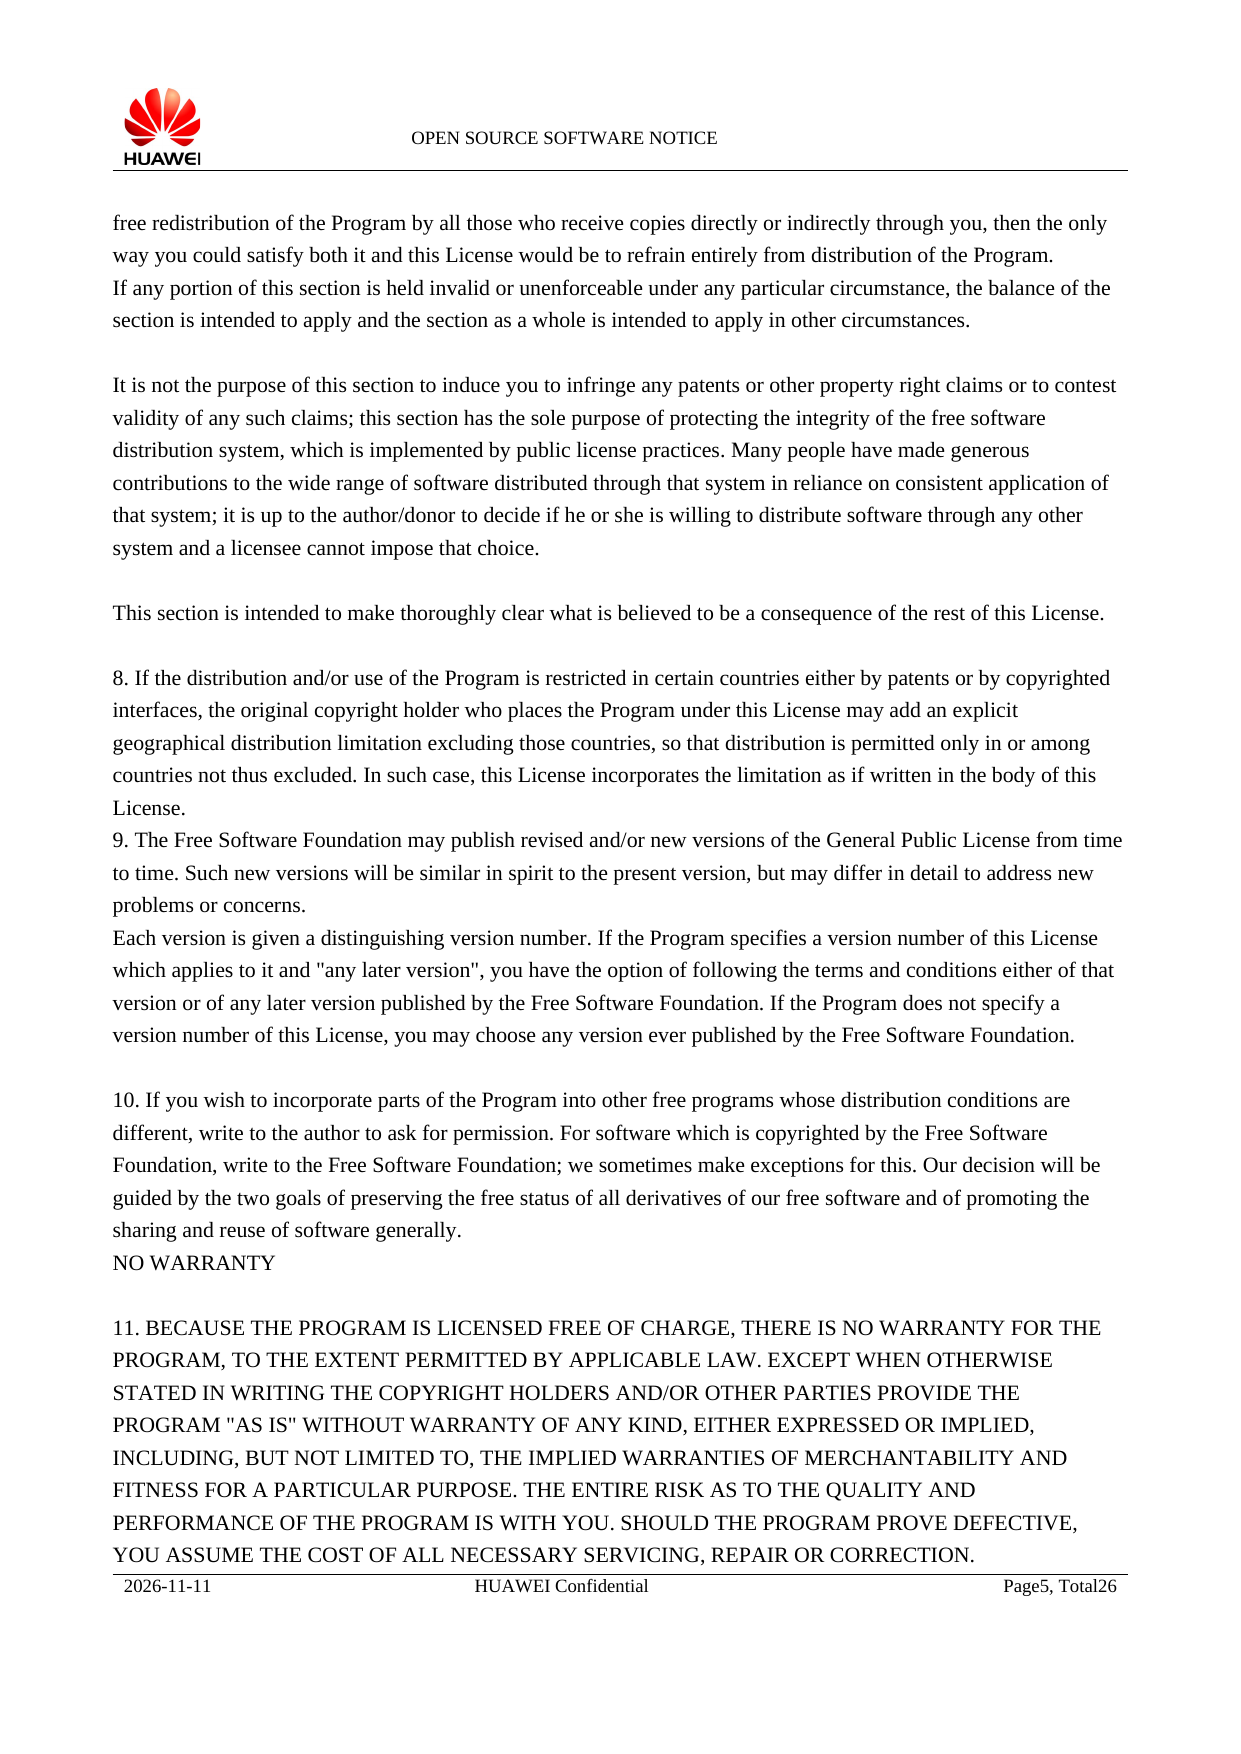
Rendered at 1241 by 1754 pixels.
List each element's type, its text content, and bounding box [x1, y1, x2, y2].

text Each version is given a distinguishing version number. If the Program specifies a version number of this License which applies to it and "any later version", you have the option of following the terms and conditions either of that version or of any later version published by the Free Software Foundation. If the Program does not specify a version number of this License, you may choose any version ever published by the Free Software Foundation. [112, 921, 1128, 1051]
text NO WARRANTY [112, 1246, 1128, 1279]
text 8. If the distribution and/or use of the Program is restricted in certain countries either by patents or by copyrighted interfaces, the original copyright holder who places the Program under this License may add an explicit geographical distribution limitation excluding those countries, so that distribution is permitted only in or among countries not thus excluded. In such case, this License incorporates the limitation as if written in the body of this License. [112, 661, 1128, 824]
text 10. If you wish to incorporate parts of the Program into other free programs whose distribution conditions are different, write to the author to ask for permission. For software which is copyrighted by the Free Software Foundation, write to the Free Software Foundation; we sometimes make exceptions for this. Our decision will be guided by the two goals of preserving the free status of all derivatives of our free software and of promoting the sharing and reuse of software generally. [112, 1084, 1128, 1246]
text 11. BECAUSE THE PROGRAM IS LICENSED FREE OF CHARGE, THERE IS NO WARRANTY FOR THE PROGRAM, TO THE EXTENT PERMITTED BY APPLICABLE LAW. EXCEPT WHEN OTHERWISE STATED IN WRITING THE COPYRIGHT HOLDERS AND/OR OTHER PARTIES PROVIDE THE PROGRAM "AS IS" WITHOUT WARRANTY OF ANY KIND, EITHER EXPRESSED OR IMPLIED, INCLUDING, BUT NOT LIMITED TO, THE IMPLIED WARRANTIES OF MERCHANTABILITY AND FITNESS FOR A PARTICULAR PURPOSE. THE ENTIRE RISK AS TO THE QUALITY AND PERFORMANCE OF THE PROGRAM IS WITH YOU. SHOULD THE PROGRAM PROVE DEFECTIVE, YOU ASSUME THE COST OF ALL NECESSARY SERVICING, REPAIR OR CORRECTION. [112, 1311, 1128, 1571]
text It is not the purpose of this section to induce you to infringe any patents or other property right claims or to contest validity of any such claims; this section has the sole purpose of protecting the integrity of the free software distribution system, which is implemented by public license practices. Many people have made generous contributions to the wide range of software distributed through that system in reliance on consistent application of that system; it is up to the author/donor to decide if he or she is willing to distribute software through any other system and a licensee cannot impose that choice. [112, 369, 1128, 564]
text 9. The Free Software Foundation may publish revised and/or new versions of the General Public License from time to time. Such new versions will be similar in spirit to the present version, but may differ in detail to address new problems or concerns. [112, 824, 1128, 921]
text If any portion of this section is held invalid or unenforceable under any particular circumstance, the balance of the section is intended to apply and the section as a whole is intended to apply in other circumstances. [112, 271, 1128, 336]
text This section is intended to make thoroughly clear what is believed to be a consequence of the rest of this License. [112, 596, 1128, 629]
picture [124, 88, 201, 165]
